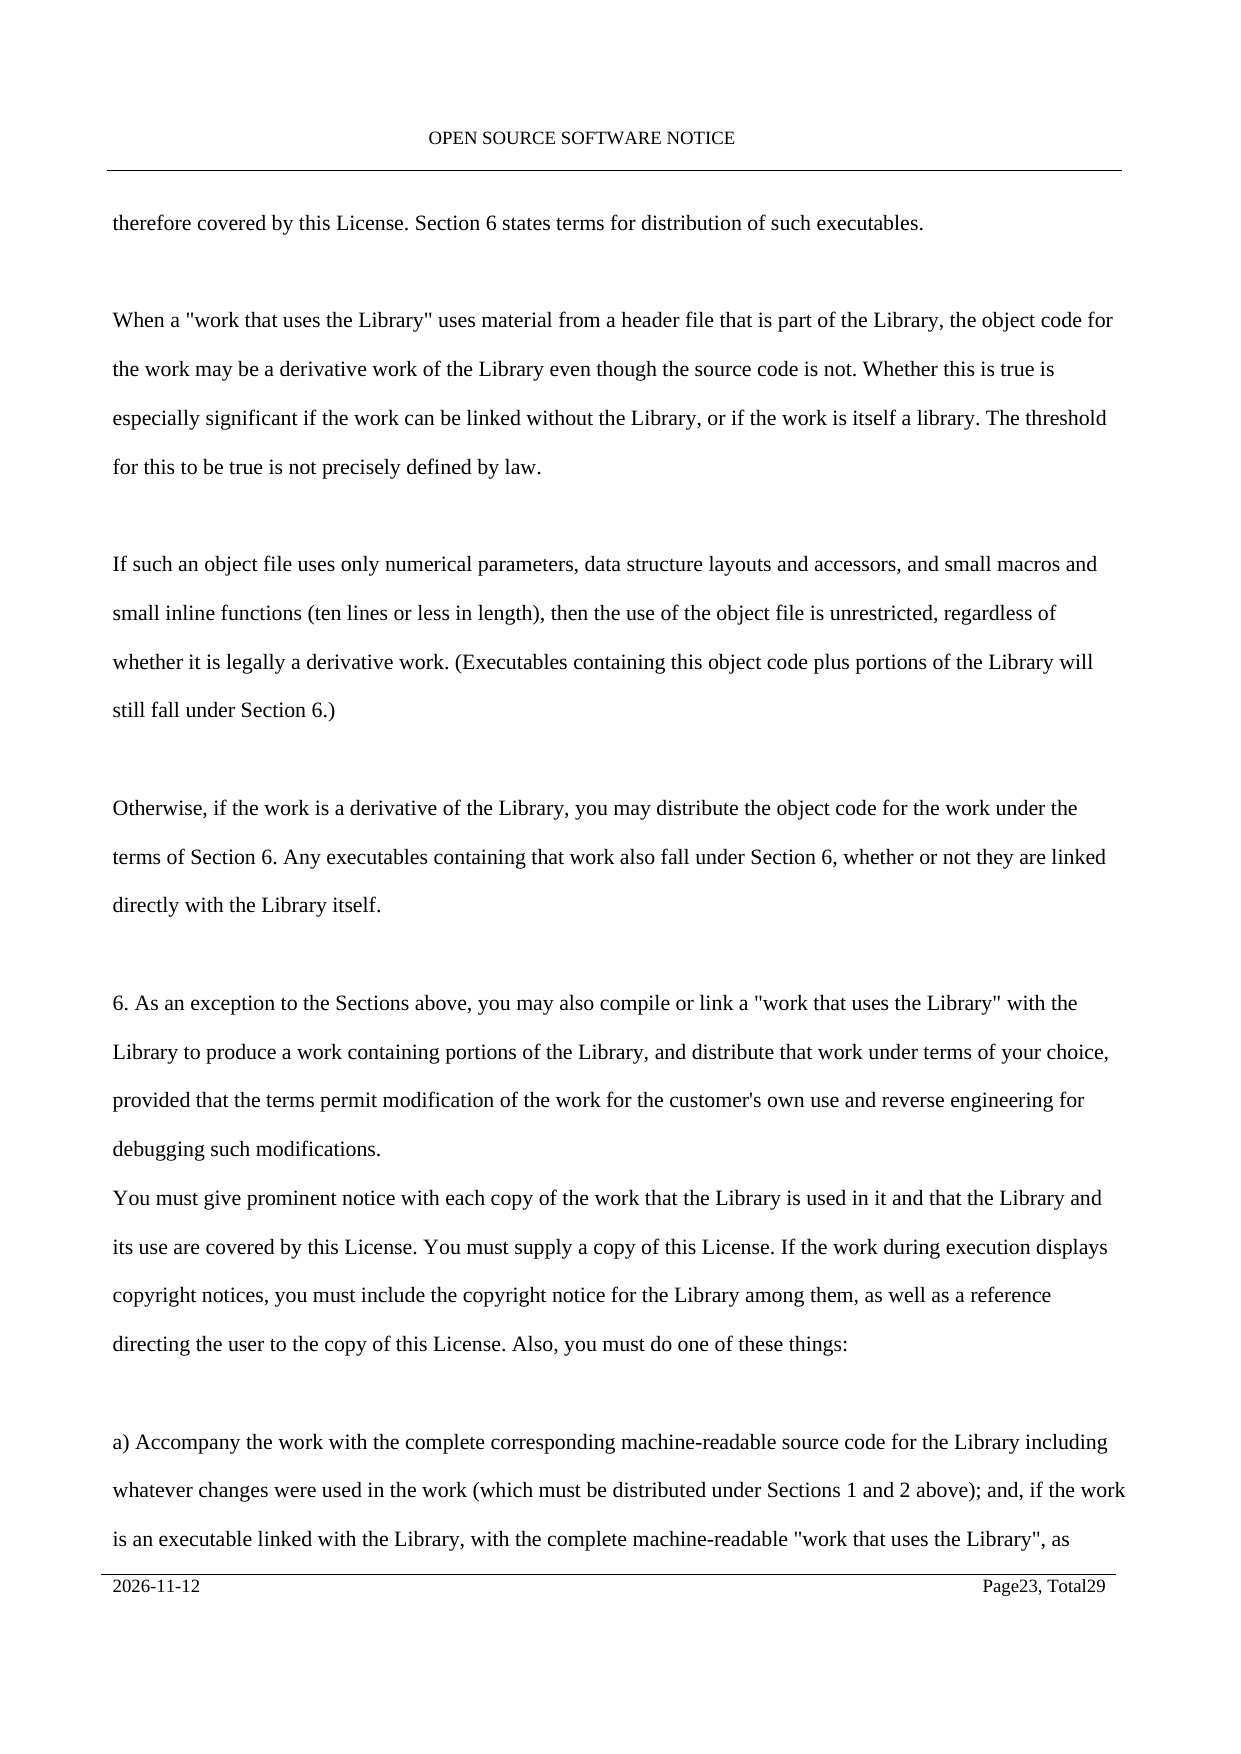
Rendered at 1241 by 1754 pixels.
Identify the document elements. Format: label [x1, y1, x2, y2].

text [112, 206, 1128, 1555]
